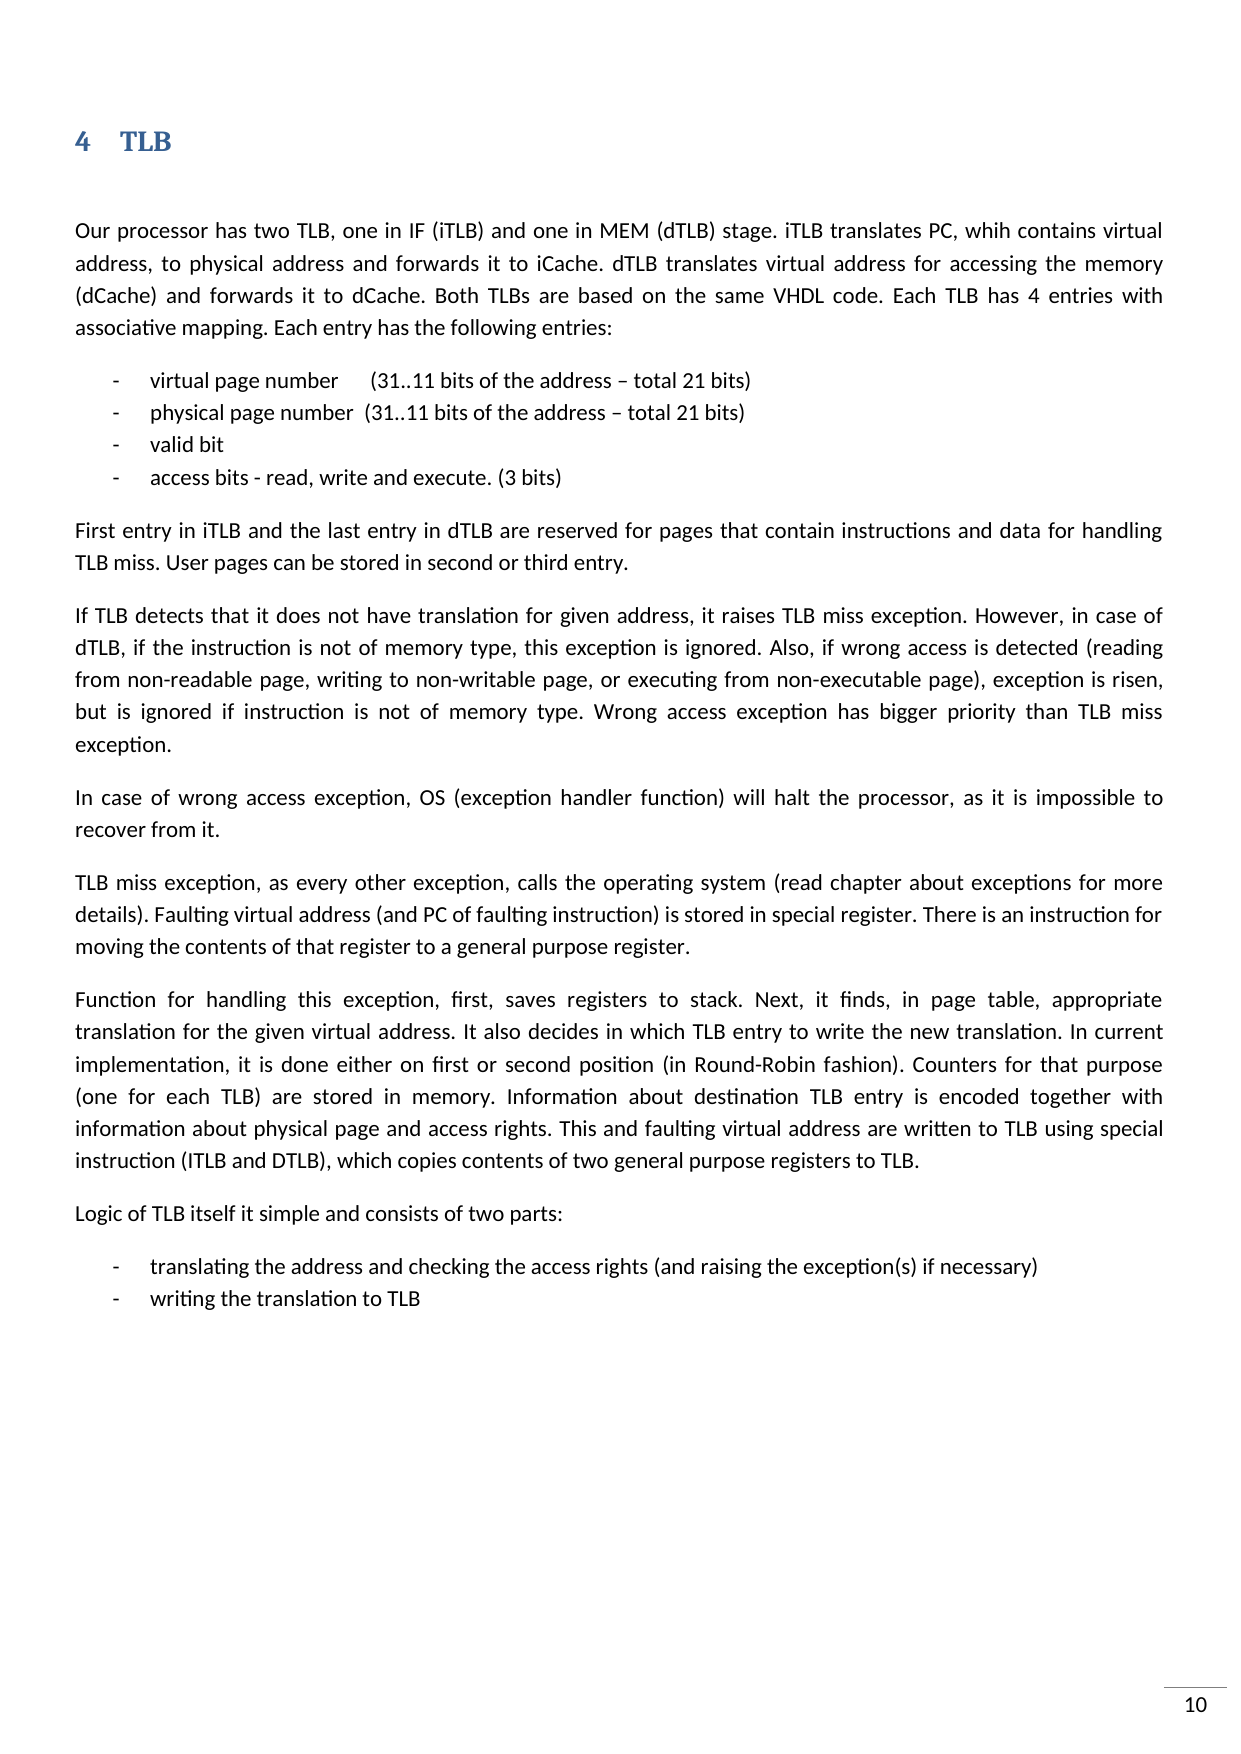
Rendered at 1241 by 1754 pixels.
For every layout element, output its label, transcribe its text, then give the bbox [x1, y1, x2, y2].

list translating the address and checking the access rights (and raising the exception(s) if necessary) [112, 1252, 1165, 1280]
list virtual page number (31..11 bits of the address – total 21 bits) [112, 366, 1165, 394]
text First entry in iTLB and the last entry in dTLB are reserved for pages that contain instructions and data for handling TLB miss. User pages can be stored in second or third entry. [75, 516, 1165, 576]
text Our processor has two TLB, one in IF (iTLB) and one in MEM (dTLB) stage. iTLB translates PC, whih contains virtual address, to physical address and forwards it to iCache. dTLB translates virtual address for accessing the memory (dCache) and forwards it to dCache. Both TLBs are based on the same VHDL code. Each TLB has 4 entries with associative mapping. Each entry has the following entries: [75, 217, 1165, 341]
subtitle TLB [75, 125, 1165, 158]
list physical page number (31..11 bits of the address – total 21 bits) [112, 398, 1165, 426]
text In case of wrong access exception, OS (exception handler function) will halt the processor, as it is impossible to recover from it. [75, 783, 1165, 843]
list access bits - read, write and execute. (3 bits) [112, 463, 1165, 491]
list valid bit [112, 431, 1165, 458]
text If TLB detects that it does not have translation for given address, it raises TLB miss exception. However, in case of dTLB, if the instruction is not of memory type, this exception is ignored. Also, if wrong access is detected (reading from non-readable page, writing to non-writable page, or executing from non-executable page), exception is risen, but is ignored if instruction is not of memory type. Wrong access exception has bigger priority than TLB miss exception. [75, 601, 1165, 758]
text Logic of TLB itself it simple and consists of two parts: [75, 1199, 1165, 1227]
text Function for handling this exception, first, saves registers to stack. Next, it finds, in page table, appropriate translation for the given virtual address. It also decides in which TLB entry to write the new translation. In current implementation, it is done either on first or second position (in Round-Robin fashion). Counters for that purpose (one for each TLB) are stored in memory. Information about destination TLB entry is encoded together with information about physical page and access rights. This and faulting virtual address are written to TLB using special instruction (ITLB and DTLB), which copies contents of two general purpose registers to TLB. [75, 985, 1165, 1174]
text TLB miss exception, as every other exception, calls the operating system (read chapter about exceptions for more details). Faulting virtual address (and PC of faulting instruction) is stored in special register. There is an instruction for moving the contents of that register to a general purpose register. [75, 868, 1165, 960]
list writing the translation to TLB [112, 1284, 1165, 1312]
